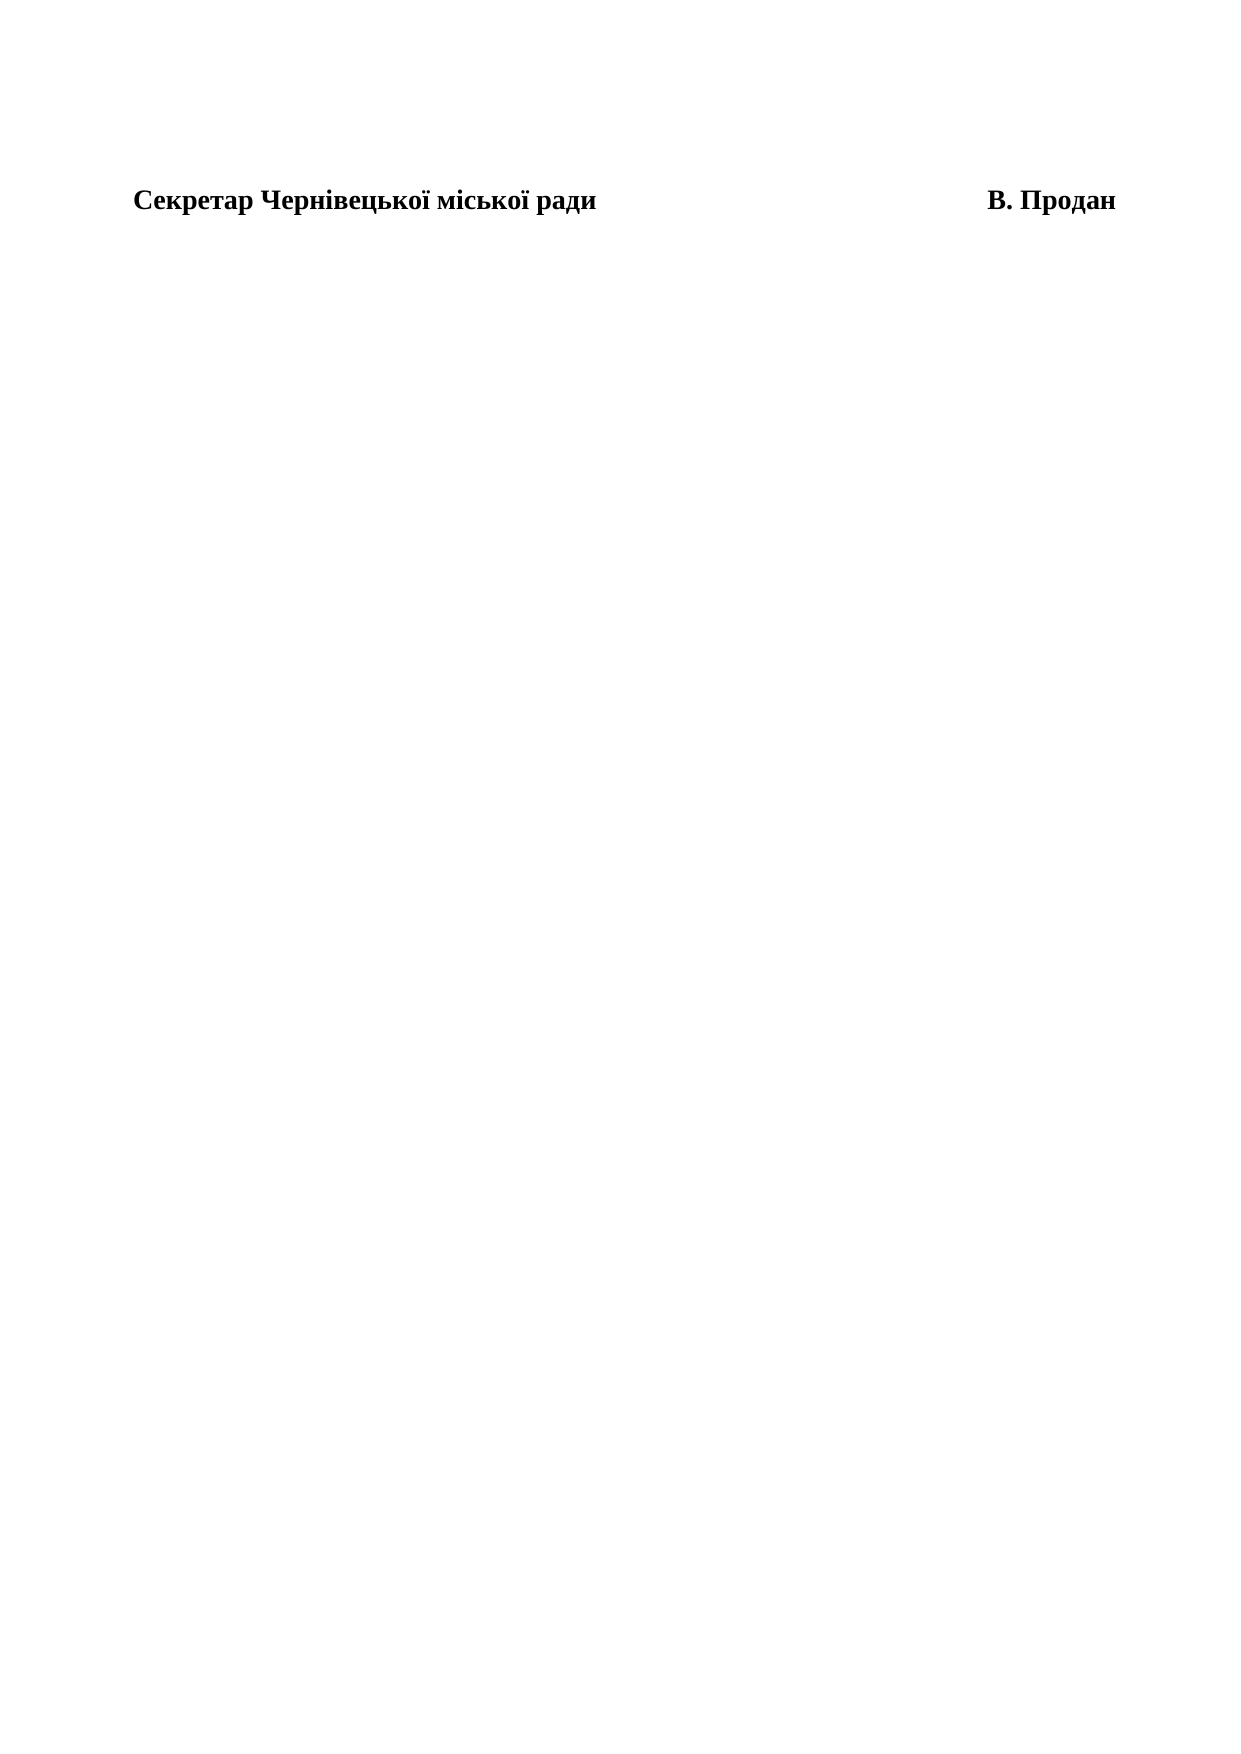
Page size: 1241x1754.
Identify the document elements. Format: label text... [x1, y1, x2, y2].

text Секретар Чернівецької міської ради В. Продан [133, 183, 1152, 215]
